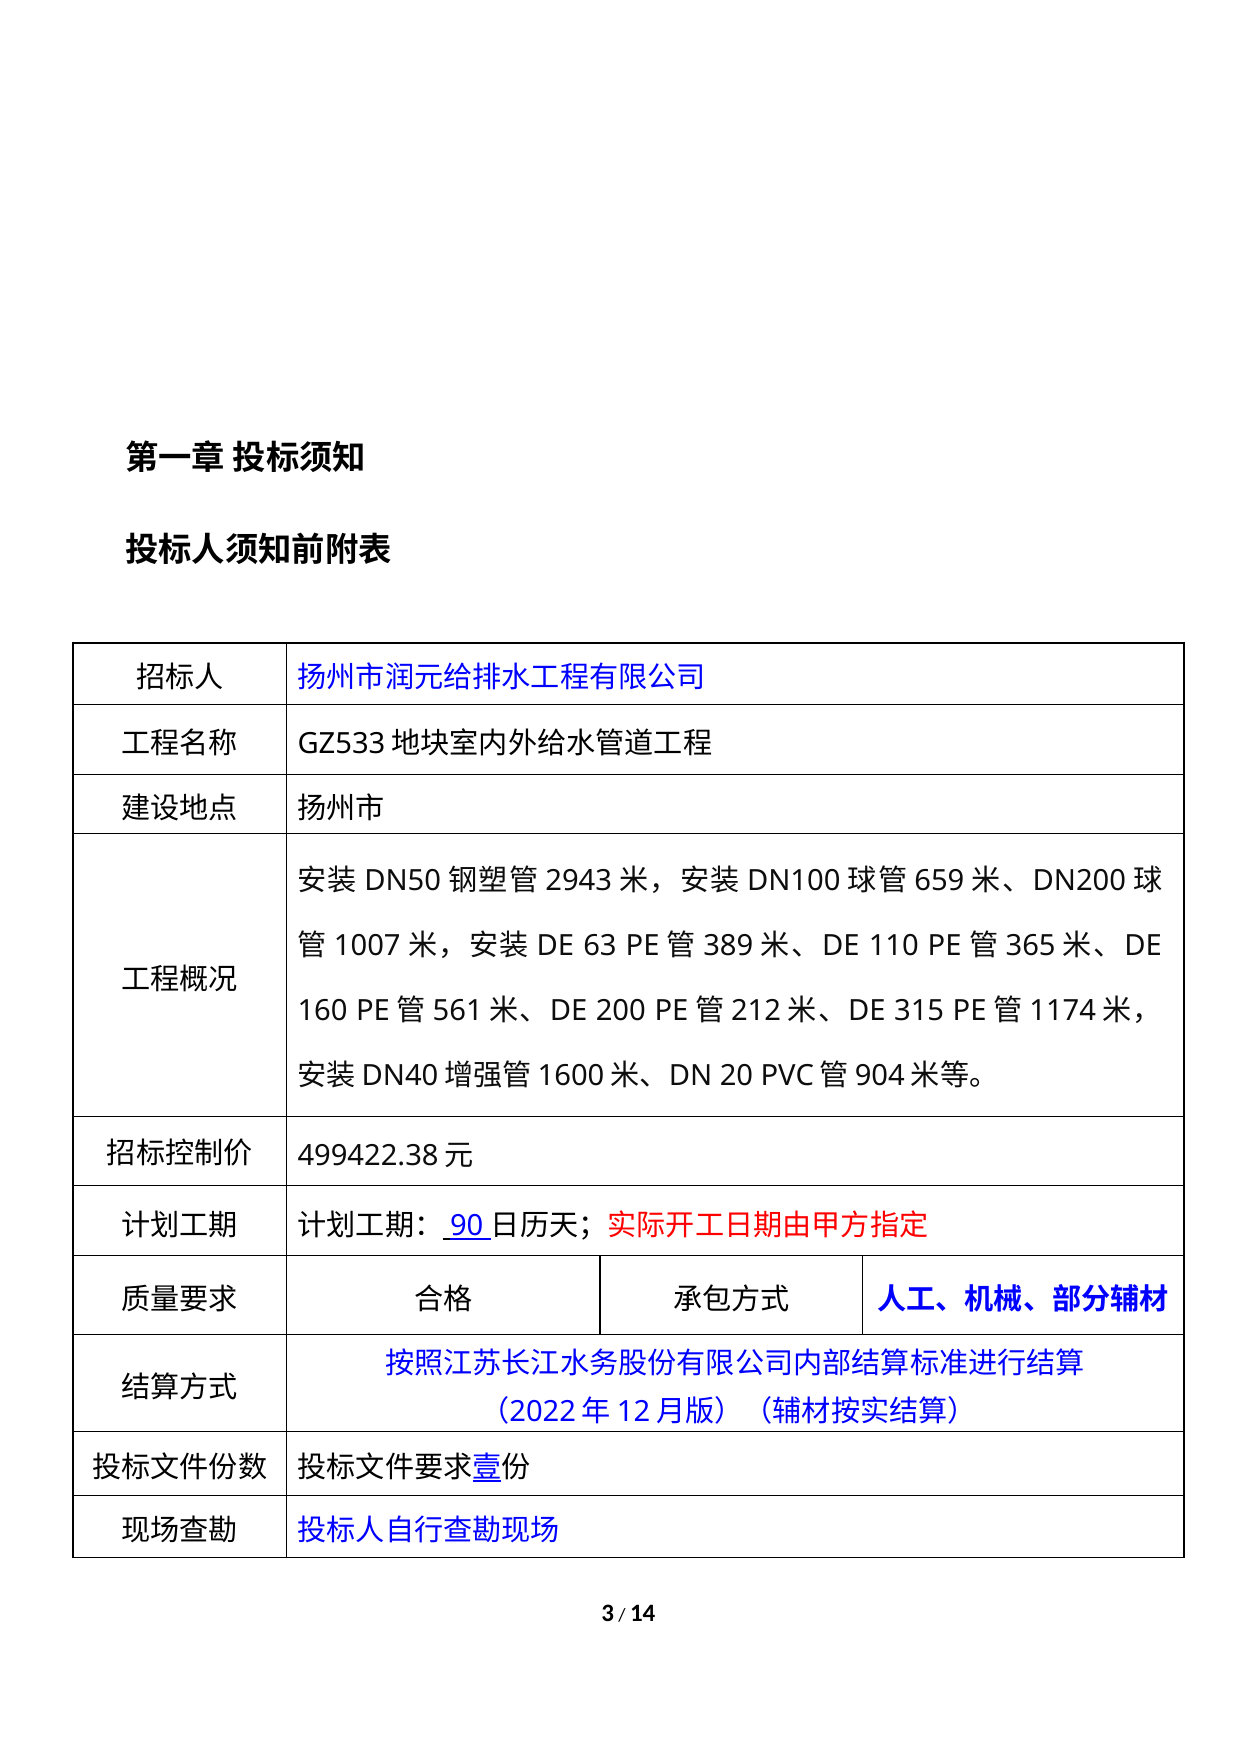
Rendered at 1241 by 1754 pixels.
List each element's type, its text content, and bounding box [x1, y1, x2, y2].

table_cell 质量要求 [74, 1256, 286, 1334]
table_header 扬州市润元给排水工程有限公司 [287, 644, 1183, 703]
table_cell 招标控制价 [74, 1117, 286, 1185]
table_cell 承包方式 [601, 1256, 862, 1334]
table_header 招标人 [74, 644, 286, 703]
table_cell 安装DN50钢塑管2943米，安装DN100球管659米、DN200球管1007米，安装DE 63 PE管389米、DE 110 PE管365米、DE 160 PE管561米、DE 200 PE管212米、DE 315 PE管1174米，安装DN40增强管1600米、DN 20 PVC管904米等。 [287, 834, 1183, 1116]
table_cell 投标文件份数 [74, 1432, 286, 1495]
title 第一章 投标须知 [125, 423, 1131, 488]
table_cell 按照江苏长江水务股份有限公司内部结算标准进行结算 （2022年12月版）（辅材按实结算） [287, 1335, 1183, 1431]
table_cell 499422.38元 [287, 1117, 1183, 1185]
table_cell 工程概况 [74, 834, 286, 1116]
table_cell 建设地点 [74, 775, 286, 833]
table_cell 合格 [287, 1256, 599, 1334]
table_cell 结算方式 [74, 1335, 286, 1431]
table_cell 投标文件要求壹份 [287, 1432, 1183, 1495]
table_cell 工程名称 [74, 705, 286, 773]
table_cell 现场查勘 [74, 1496, 286, 1557]
table_cell 扬州市 [287, 775, 1183, 833]
table_cell GZ533地块室内外给水管道工程 [287, 705, 1183, 773]
table_cell 投标人自行查勘现场 [287, 1496, 1183, 1557]
table_cell 计划工期 [74, 1186, 286, 1255]
table_cell 人工、机械、部分辅材 [863, 1256, 1183, 1334]
table_cell 计划工期： 90 日历天；实际开工日期由甲方指定 [287, 1186, 1183, 1255]
subtitle 投标人须知前附表 [125, 515, 1131, 580]
